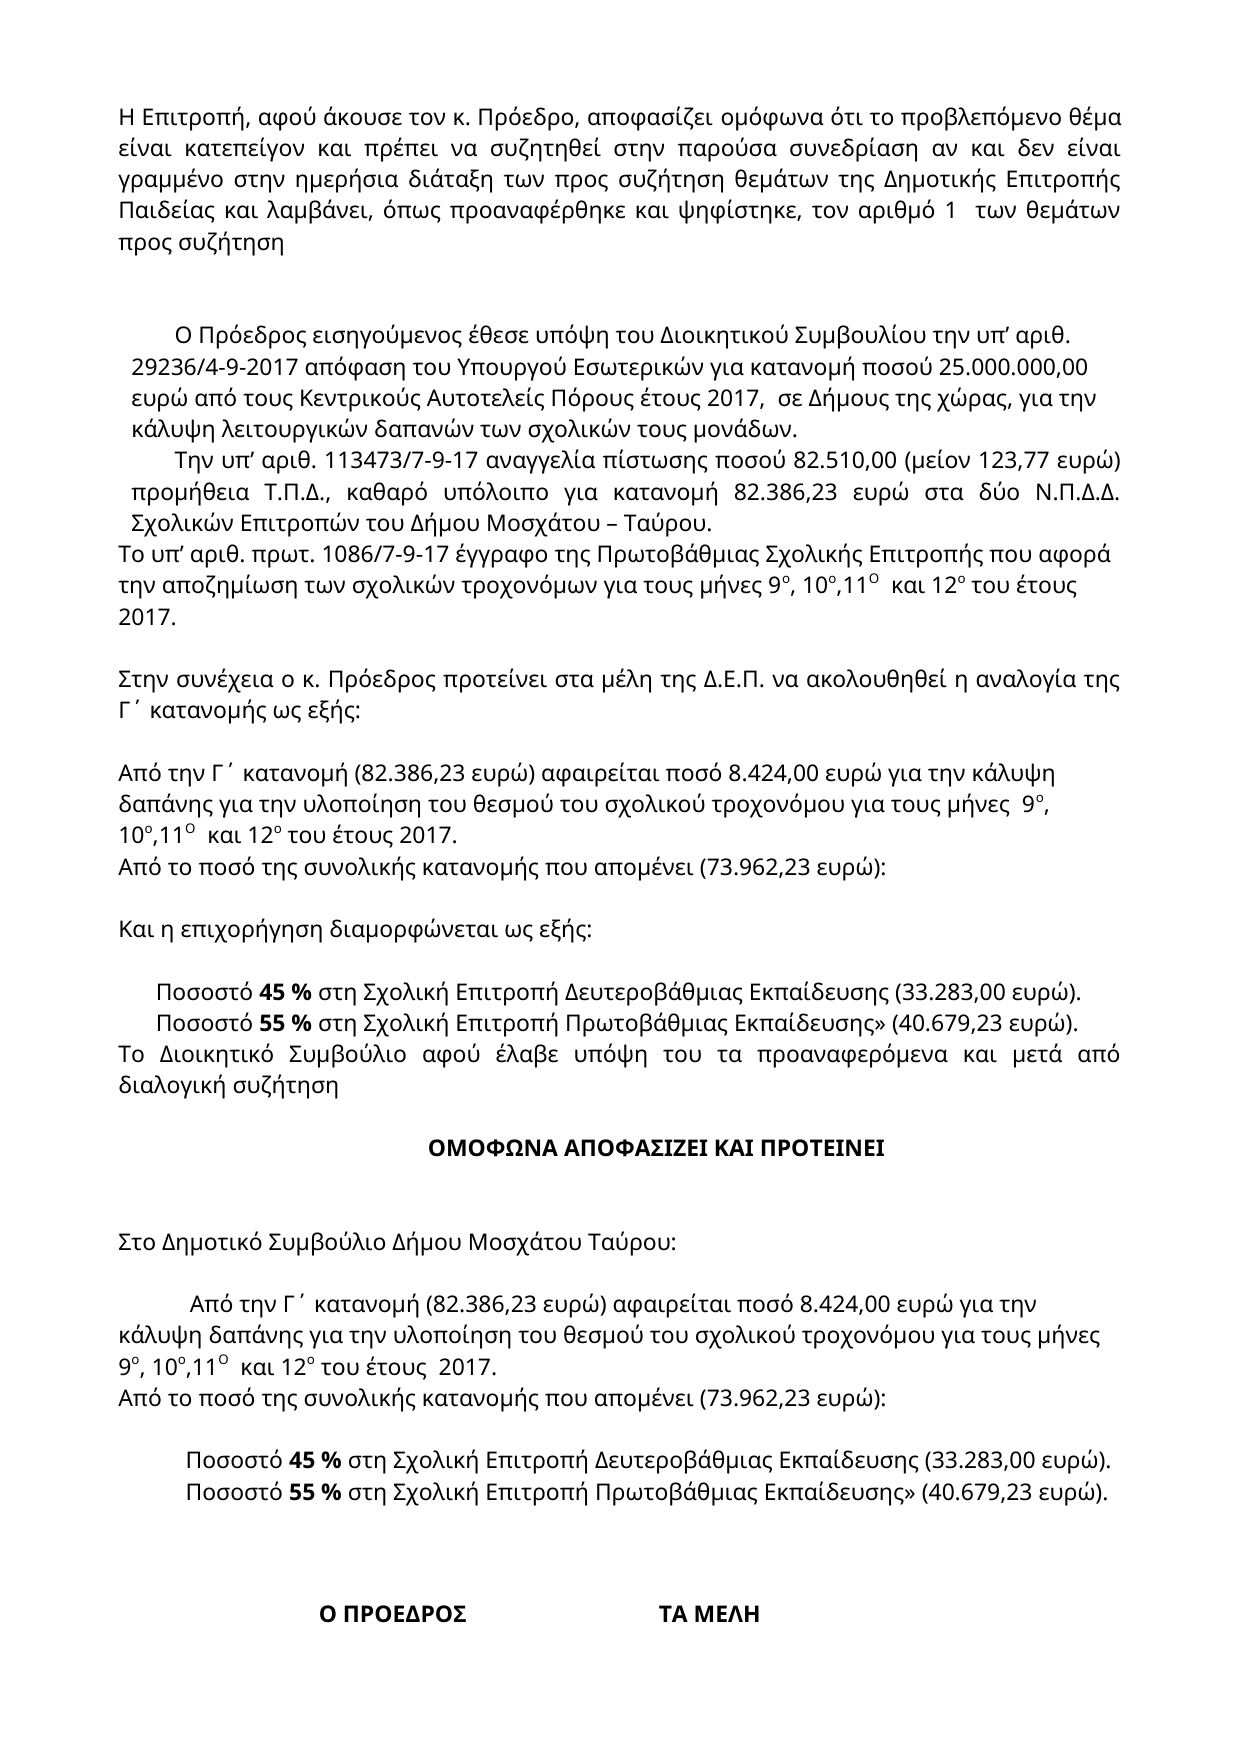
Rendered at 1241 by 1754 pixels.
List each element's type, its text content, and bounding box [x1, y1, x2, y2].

text Στην συνέχεια ο κ. Πρόεδρος προτείνει στα μέλη της Δ.Ε.Π. να ακολουθηθεί η αναλογία της Γ΄ κατανομής ως εξής: [118, 663, 1122, 725]
text Από το ποσό της συνολικής κατανομής που απομένει (73.962,23 ευρώ): [118, 850, 1122, 882]
table_header O ΠΡΟΕΔΡΟΣ [107, 1598, 606, 1629]
table_header ΤΑ ΜΕΛΗ [606, 1598, 1133, 1629]
text Ο Πρόεδρος εισηγούμενος έθεσε υπόψη του Διοικητικού Συμβουλίου την υπ’ αριθ. 29236/4-9-2017 απόφαση του Υπουργού Εσωτερικών για κατανομή ποσού 25.000.000,00 ευρώ από τους Κεντρικούς Αυτοτελείς Πόρους έτους 2017, σε Δήμους της χώρας, για την κάλυψη λειτουργικών δαπανών των σχολικών τους μονάδων. [131, 319, 1122, 444]
text Ποσοστό 45 % στη Σχολική Επιτροπή Δευτεροβάθμιας Εκπαίδευσης (33.283,00 ευρώ). [156, 1444, 1122, 1475]
text ΟΜΟΦΩΝΑ ΑΠΟΦΑΣΙΖΕΙ ΚΑΙ ΠΡΟΤΕΙΝΕΙ [118, 1132, 1194, 1163]
text Ποσοστό 55 % στη Σχολική Επιτροπή Πρωτοβάθμιας Εκπαίδευσης» (40.679,23 ευρώ). [156, 1007, 1122, 1038]
text Στο Δημοτικό Συμβούλιο Δήμου Μοσχάτου Ταύρου: [118, 1225, 1122, 1257]
text Η Επιτροπή, αφού άκουσε τον κ. Πρόεδρο, αποφασίζει ομόφωνα ότι το προβλεπόμενο θέμα είναι κατεπείγον και πρέπει να συζητηθεί στην παρούσα συνεδρίαση αν και δεν είναι γραμμένο στην ημερήσια διάταξη των προς συζήτηση θεμάτων της Δημοτικής Επιτροπής Παιδείας και λαμβάνει, όπως προαναφέρθηκε και ψηφίστηκε, τον αριθμό 1 των θεμάτων προς συζήτηση [118, 100, 1122, 257]
text Το Διοικητικό Συμβούλιο αφού έλαβε υπόψη του τα προαναφερόμενα και μετά από διαλογική συζήτηση [118, 1038, 1122, 1100]
text Από την Γ΄ κατανομή (82.386,23 ευρώ) αφαιρείται ποσό 8.424,00 ευρώ για την κάλυψη δαπάνης για την υλοποίηση του θεσμού του σχολικού τροχονόμου για τους μήνες 9ο, 10ο,11Ο και 12ο του έτους 2017. [118, 757, 1122, 850]
text Από το ποσό της συνολικής κατανομής που απομένει (73.962,23 ευρώ): [118, 1382, 1122, 1413]
text Ποσοστό 45 % στη Σχολική Επιτροπή Δευτεροβάθμιας Εκπαίδευσης (33.283,00 ευρώ). [156, 975, 1122, 1007]
text Και η επιχορήγηση διαμορφώνεται ως εξής: [118, 913, 1122, 944]
text Το υπ’ αριθ. πρωτ. 1086/7-9-17 έγγραφο της Πρωτοβάθμιας Σχολικής Επιτροπής που αφορά την αποζημίωση των σχολικών τροχονόμων για τους μήνες 9ο, 10ο,11Ο και 12ο του έτους 2017. [118, 538, 1122, 632]
text Από την Γ΄ κατανομή (82.386,23 ευρώ) αφαιρείται ποσό 8.424,00 ευρώ για την κάλυψη δαπάνης για την υλοποίηση του θεσμού του σχολικού τροχονόμου για τους μήνες 9ο, 10ο,11Ο και 12ο του έτους 2017. [118, 1288, 1122, 1382]
text Την υπ’ αριθ. 113473/7-9-17 αναγγελία πίστωσης ποσού 82.510,00 (μείον 123,77 ευρώ) προμήθεια Τ.Π.Δ., καθαρό υπόλοιπο για κατανομή 82.386,23 ευρώ στα δύο Ν.Π.Δ.Δ. Σχολικών Επιτροπών του Δήμου Μοσχάτου – Ταύρου. [131, 444, 1122, 538]
text Ποσοστό 55 % στη Σχολική Επιτροπή Πρωτοβάθμιας Εκπαίδευσης» (40.679,23 ευρώ). [156, 1475, 1122, 1507]
